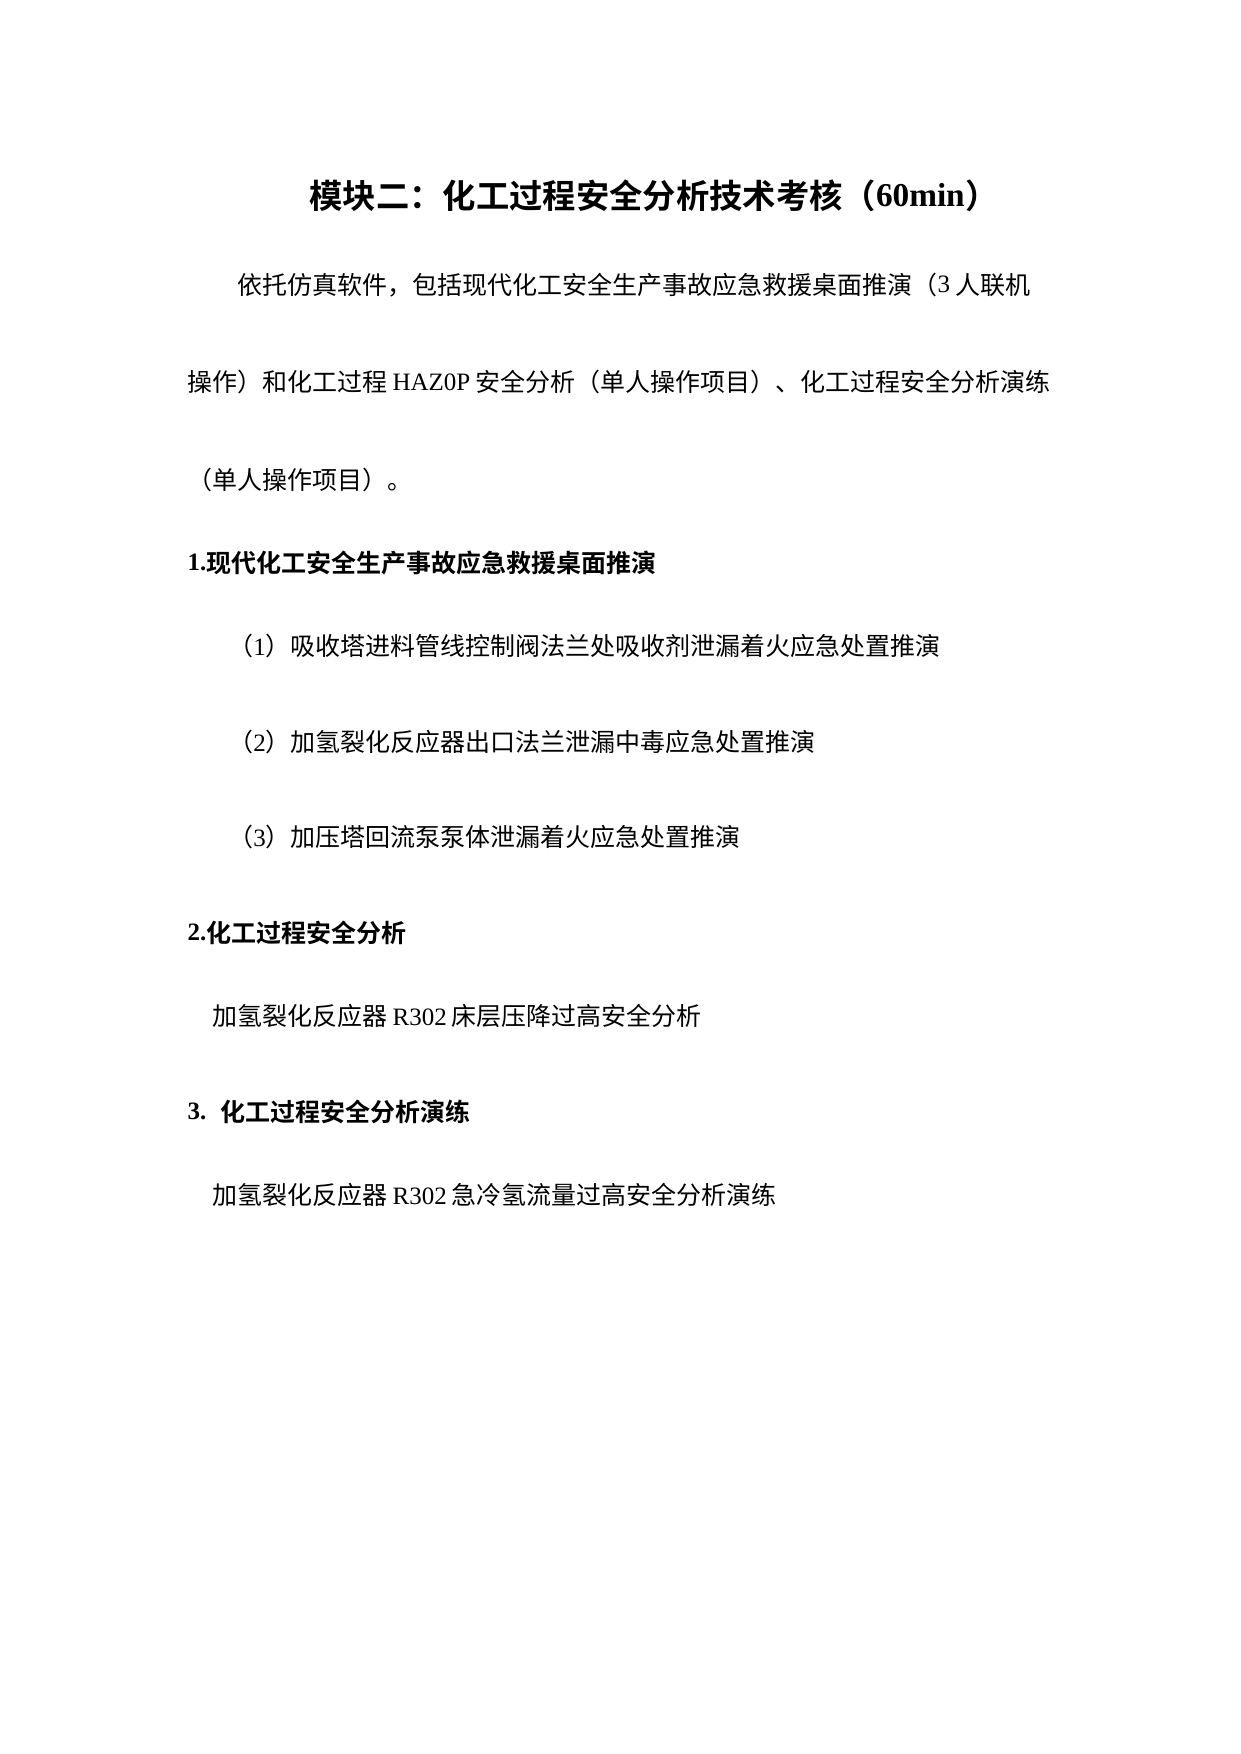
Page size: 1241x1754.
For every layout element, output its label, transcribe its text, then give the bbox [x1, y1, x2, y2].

list 依托仿真软件，包括现代化工安全生产事故应急救援桌面推演（3人联机操作）和化工过程HAZ0P安全分析（单人操作项目）、化工过程安全分析演练（单人操作项目）。 [187, 251, 1053, 511]
list 加氢裂化反应器R302床层压降过高安全分析 [187, 982, 1053, 1047]
list （1）吸收塔进料管线控制阀法兰处吸收剂泄漏着火应急处置推演 [203, 612, 1053, 677]
list 化工过程安全分析演练 [187, 1078, 1053, 1143]
list 模块二：化工过程安全分析技术考核（60min） [187, 162, 1053, 227]
list 加氢裂化反应器R302急冷氢流量过高安全分析演练 [187, 1161, 1053, 1226]
list （3）加压塔回流泵泵体泄漏着火应急处置推演 [203, 803, 1053, 868]
list 1.现代化工安全生产事故应急救援桌面推演 [187, 529, 1053, 594]
list （2）加氢裂化反应器出口法兰泄漏中毒应急处置推演 [203, 708, 1053, 773]
list 2.化工过程安全分析 [187, 899, 1053, 964]
